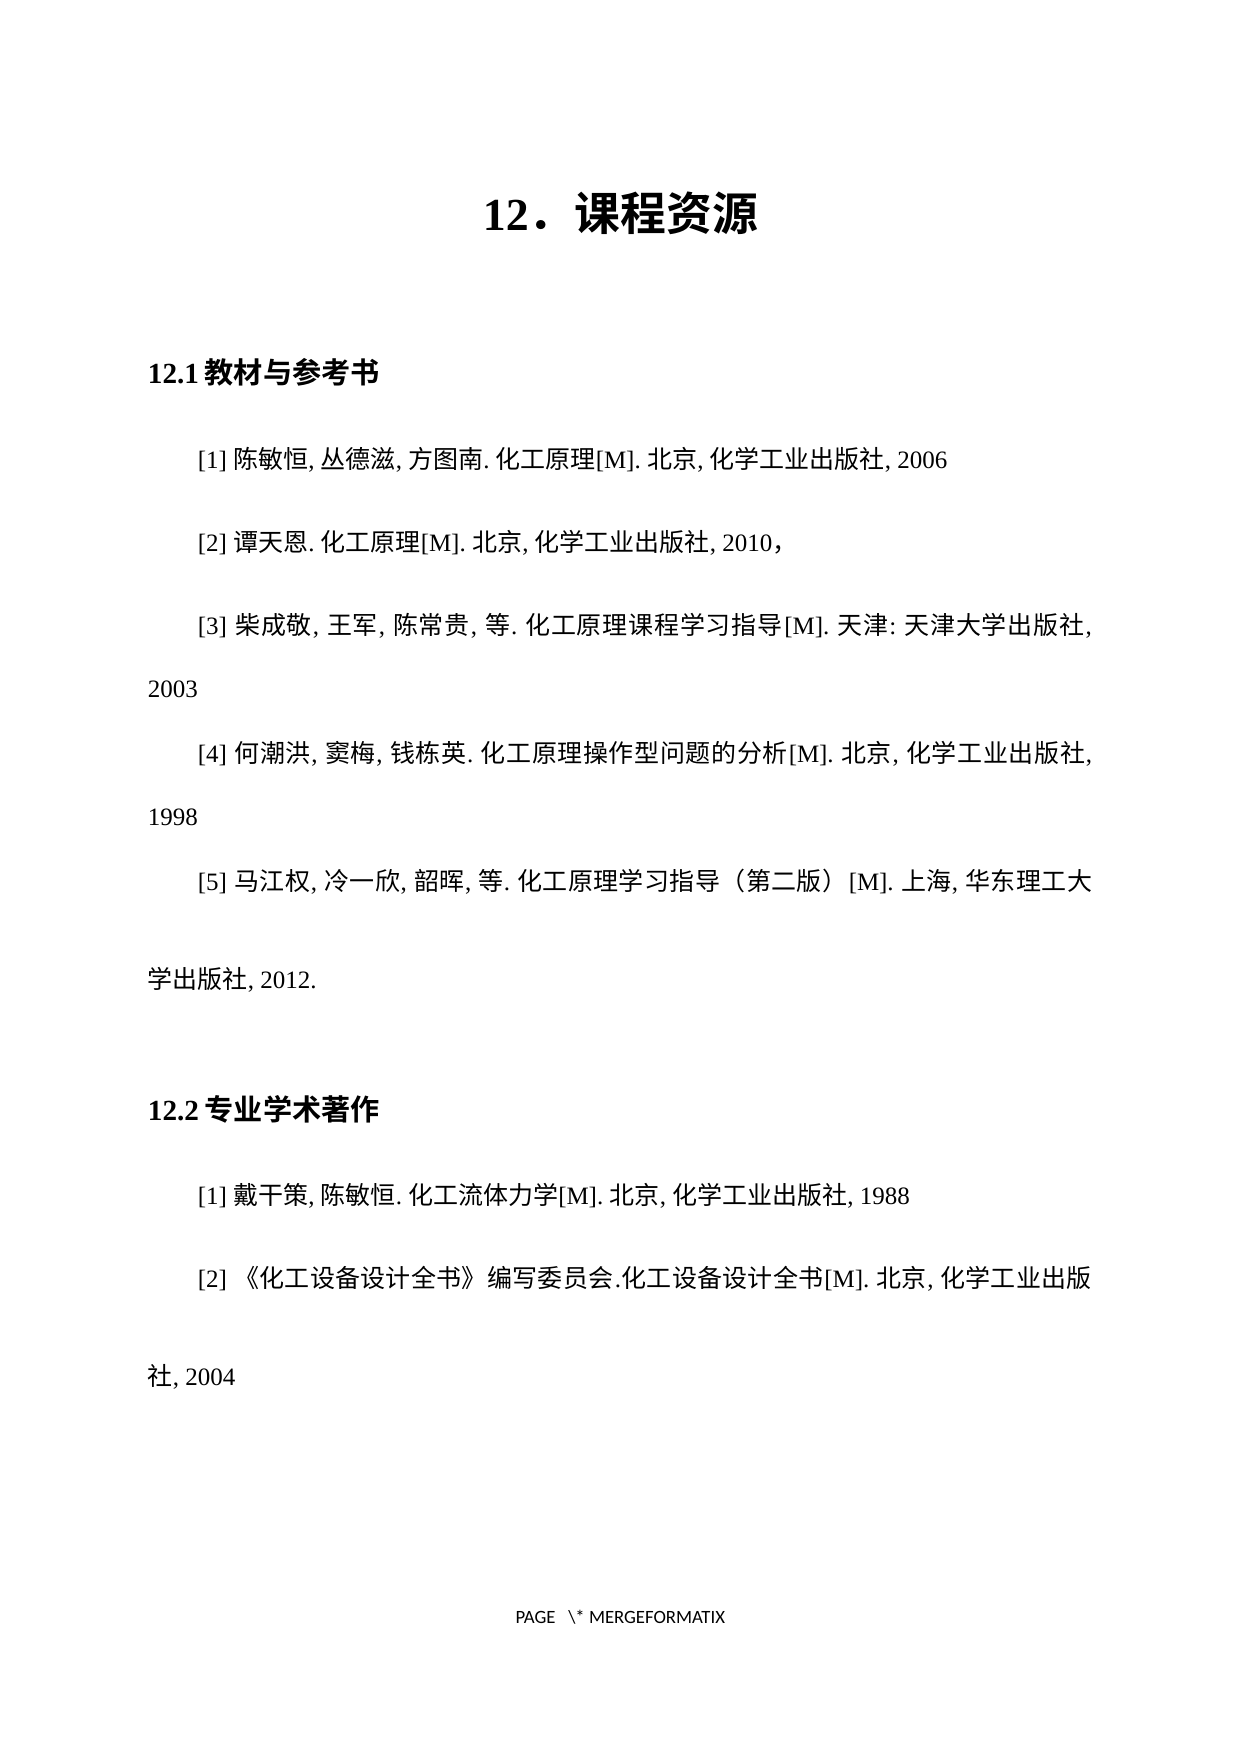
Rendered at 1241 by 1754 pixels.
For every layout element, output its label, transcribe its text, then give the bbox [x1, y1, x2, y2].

text [5] 马江权, 冷一欣, 韶晖, 等. 化工原理学习指导（第二版）[M]. 上海, 华东理工大学出版社, 2012. [148, 847, 1092, 1010]
subtitle 12.1教材与参考书 [148, 339, 1092, 404]
text [2] 谭天恩. 化工原理[M]. 北京, 化学工业出版社, 2010， [148, 508, 1092, 573]
text [4] 何潮洪, 窦梅, 钱栋英. 化工原理操作型问题的分析[M]. 北京, 化学工业出版社, 1998 [148, 719, 1092, 833]
text [1] 陈敏恒, 丛德滋, 方图南. 化工原理[M]. 北京, 化学工业出版社, 2006 [148, 425, 1092, 490]
text [2] 《化工设备设计全书》编写委员会.化工设备设计全书[M]. 北京, 化学工业出版社, 2004 [148, 1244, 1092, 1407]
text [3] 柴成敬, 王军, 陈常贵, 等. 化工原理课程学习指导[M]. 天津: 天津大学出版社, 2003 [148, 591, 1092, 705]
subtitle 12.2专业学术著作 [148, 1075, 1092, 1140]
text [1] 戴干策, 陈敏恒. 化工流体力学[M]. 北京, 化学工业出版社, 1988 [148, 1161, 1092, 1226]
subtitle 12．课程资源 [148, 161, 1092, 259]
